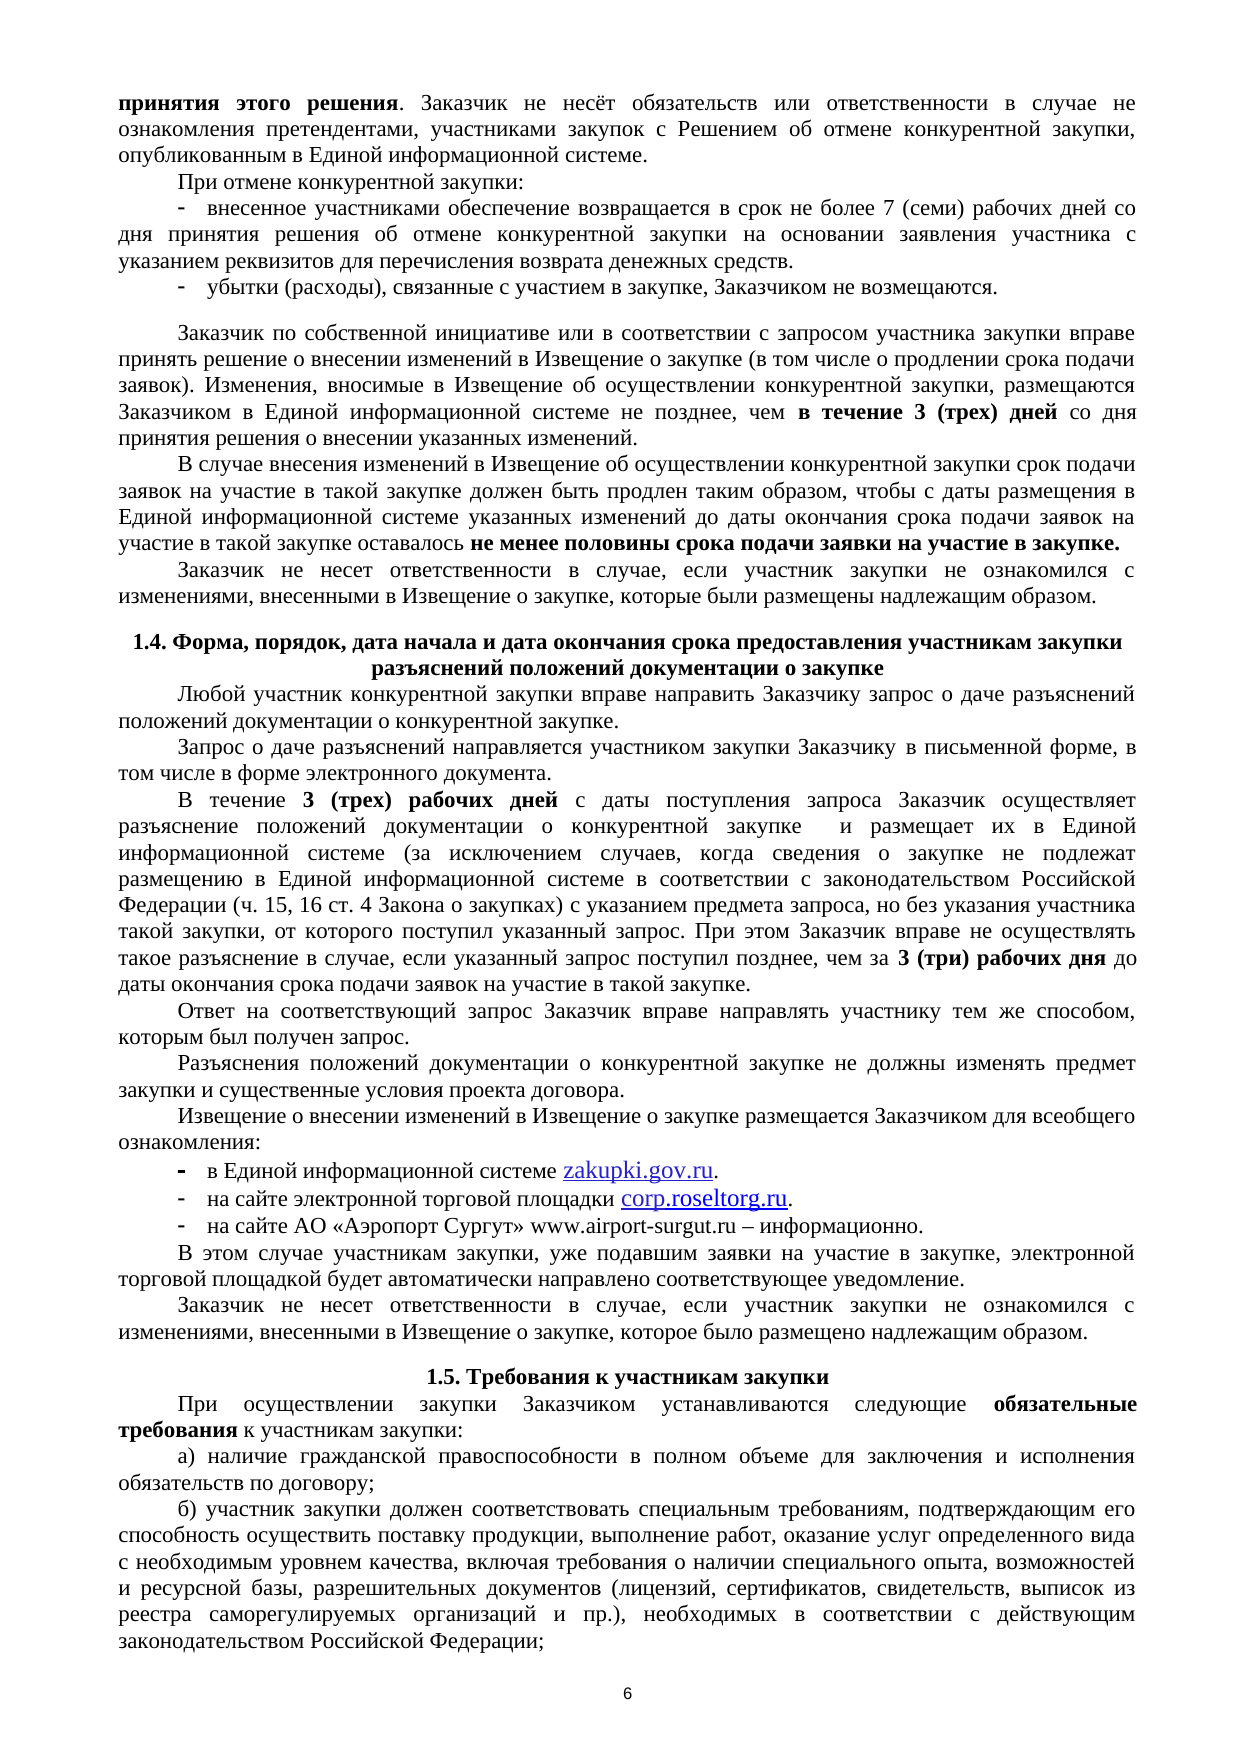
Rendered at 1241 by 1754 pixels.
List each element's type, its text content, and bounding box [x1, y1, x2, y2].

text При осуществлении закупки Заказчиком устанавливаются следующие обязательные требования к участникам закупки: [118, 1389, 1137, 1442]
text В этом случае участникам закупки, уже подавшим заявки на участие в закупке, электронной торговой площадкой будет автоматически направлено соответствующее уведомление. [118, 1239, 1137, 1291]
text При отмене конкурентной закупки: [118, 168, 1137, 194]
text В случае внесения изменений в Извещение об осуществлении конкурентной закупки срок подачи заявок на участие в такой закупке должен быть продлен таким образом, чтобы с даты размещения в Единой информационной системе указанных изменений до даты окончания срока подачи заявок на участие в такой закупке оставалось не менее половины срока подачи заявки на участие в закупке. [118, 450, 1137, 556]
list в Единой информационной системе zakupki.gov.ru. [118, 1155, 1137, 1183]
text 1.5. Требования к участникам закупки [118, 1363, 1137, 1389]
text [118, 89, 1137, 168]
text б) участник закупки должен соответствовать специальным требованиям, подтверждающим его способность осуществить поставку продукции, выполнение работ, оказание услуг определенного вида с необходимым уровнем качества, включая требования о наличии специального опыта, возможностей и ресурсной базы, разрешительных документов (лицензий, сертификатов, свидетельств, выписок из реестра саморегулируемых организаций и пр.), необходимых в соответствии с действующим законодательством Российской Федерации; [118, 1495, 1137, 1653]
list на сайте электронной торговой площадки corp.roseltorg.ru. [118, 1183, 1137, 1212]
list убытки (расходы), связанные с участием в закупке, Заказчиком не возмещаются. [118, 273, 1137, 299]
text 1.4. Форма, порядок, дата начала и дата окончания срока предоставления участникам закупки разъяснений положений документации о закупке [118, 628, 1137, 680]
text Заказчик не несет ответственности в случае, если участник закупки не ознакомился с изменениями, внесенными в Извещение о закупке, которые были размещены надлежащим образом. [118, 556, 1137, 608]
text Разъяснения положений документации о конкурентной закупке не должны изменять предмет закупки и существенные условия проекта договора. [118, 1049, 1137, 1102]
text Заказчик не несет ответственности в случае, если участник закупки не ознакомился с изменениями, внесенными в Извещение о закупке, которое было размещено надлежащим образом. [118, 1291, 1137, 1344]
list на сайте АО «Аэропорт Сургут» www.airport-surgut.ru – информационно. [118, 1212, 1137, 1239]
text Запрос о даче разъяснений направляется участником закупки Заказчику в письменной форме, в том числе в форме электронного документа. [118, 733, 1137, 786]
text а) наличие гражданской правоспособности в полном объеме для заключения и исполнения обязательств по договору; [118, 1442, 1137, 1495]
text Ответ на соответствующий запрос Заказчик вправе направлять участнику тем же способом, которым был получен запрос. [118, 997, 1137, 1049]
text В течение 3 (трех) рабочих дней с даты поступления запроса Заказчик осуществляет разъяснение положений документации о конкурентной закупке и размещает их в Единой информационной системе (за исключением случаев, когда сведения о закупке не подлежат размещению в Единой информационной системе в соответствии с законодательством Российской Федерации (ч. 15, 16 ст. 4 Закона о закупках) с указанием предмета запроса, но без указания участника такой закупки, от которого поступил указанный запрос. При этом Заказчик вправе не осуществлять такое разъяснение в случае, если указанный запрос поступил позднее, чем за 3 (три) рабочих дня до даты окончания срока подачи заявок на участие в такой закупке. [118, 786, 1137, 997]
text Извещение о внесении изменений в Извещение о закупке размещается Заказчиком для всеобщего ознакомления: [118, 1102, 1137, 1155]
list внесенное участниками обеспечение возвращается в срок не более 7 (семи) рабочих дней со дня принятия решения об отмене конкурентной закупки на основании заявления участника с указанием реквизитов для перечисления возврата денежных средств. [118, 194, 1137, 273]
text Любой участник конкурентной закупки вправе направить Заказчику запрос о даче разъяснений положений документации о конкурентной закупке. [118, 680, 1137, 733]
text Заказчик по собственной инициативе или в соответствии с запросом участника закупки вправе принять решение о внесении изменений в Извещение о закупке (в том числе о продлении срока подачи заявок). Изменения, вносимые в Извещение об осуществлении конкурентной закупки, размещаются Заказчиком в Единой информационной системе не позднее, чем в течение 3 (трех) дней со дня принятия решения о внесении указанных изменений. [118, 319, 1137, 450]
